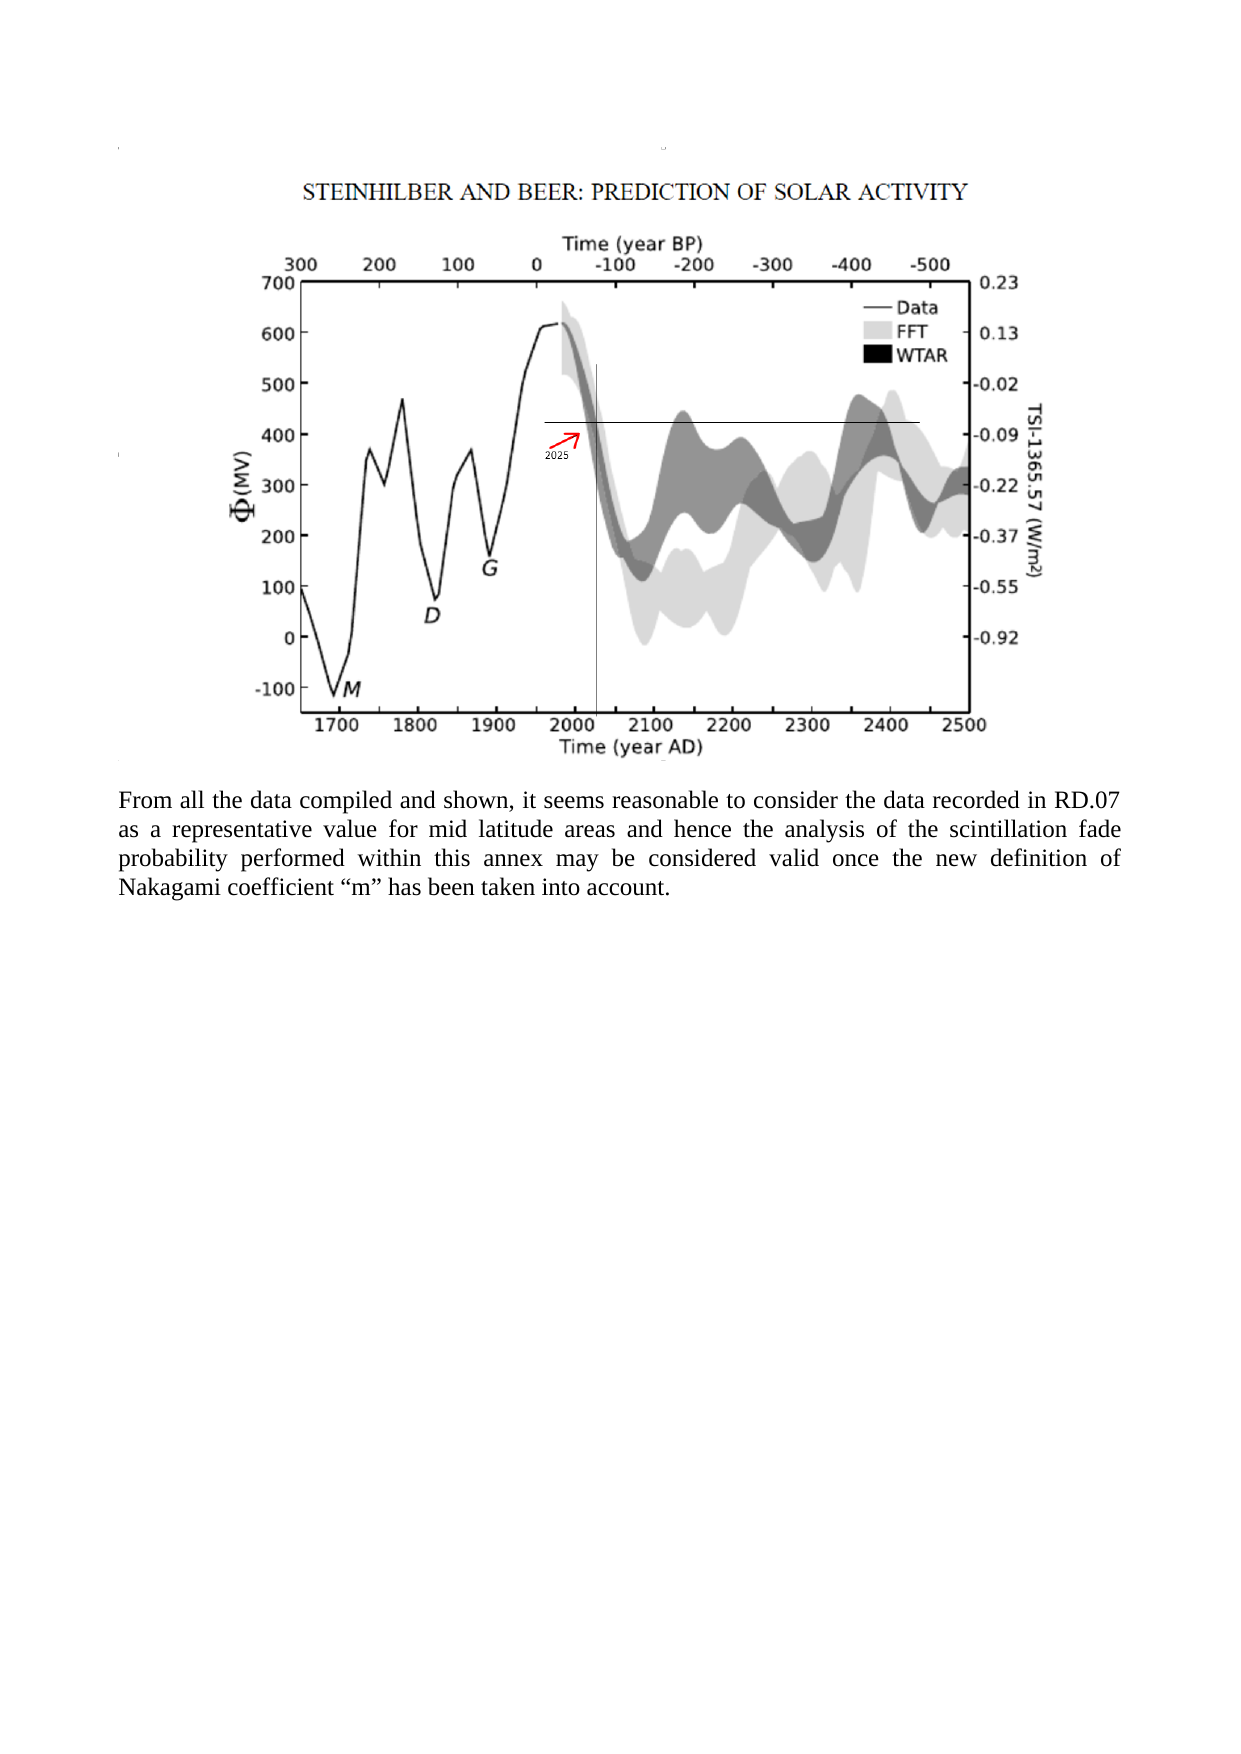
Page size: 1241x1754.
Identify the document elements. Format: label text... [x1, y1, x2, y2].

picture [118, 147, 1123, 761]
text From all the data compiled and shown, it seems reasonable to consider the data recorded in RD.07 as a representative value for mid latitude areas and hence the analysis of the scintillation fade probability performed within this annex may be considered valid once the new definition of Nakagami coefficient “m” has been taken into account. [118, 785, 1122, 900]
